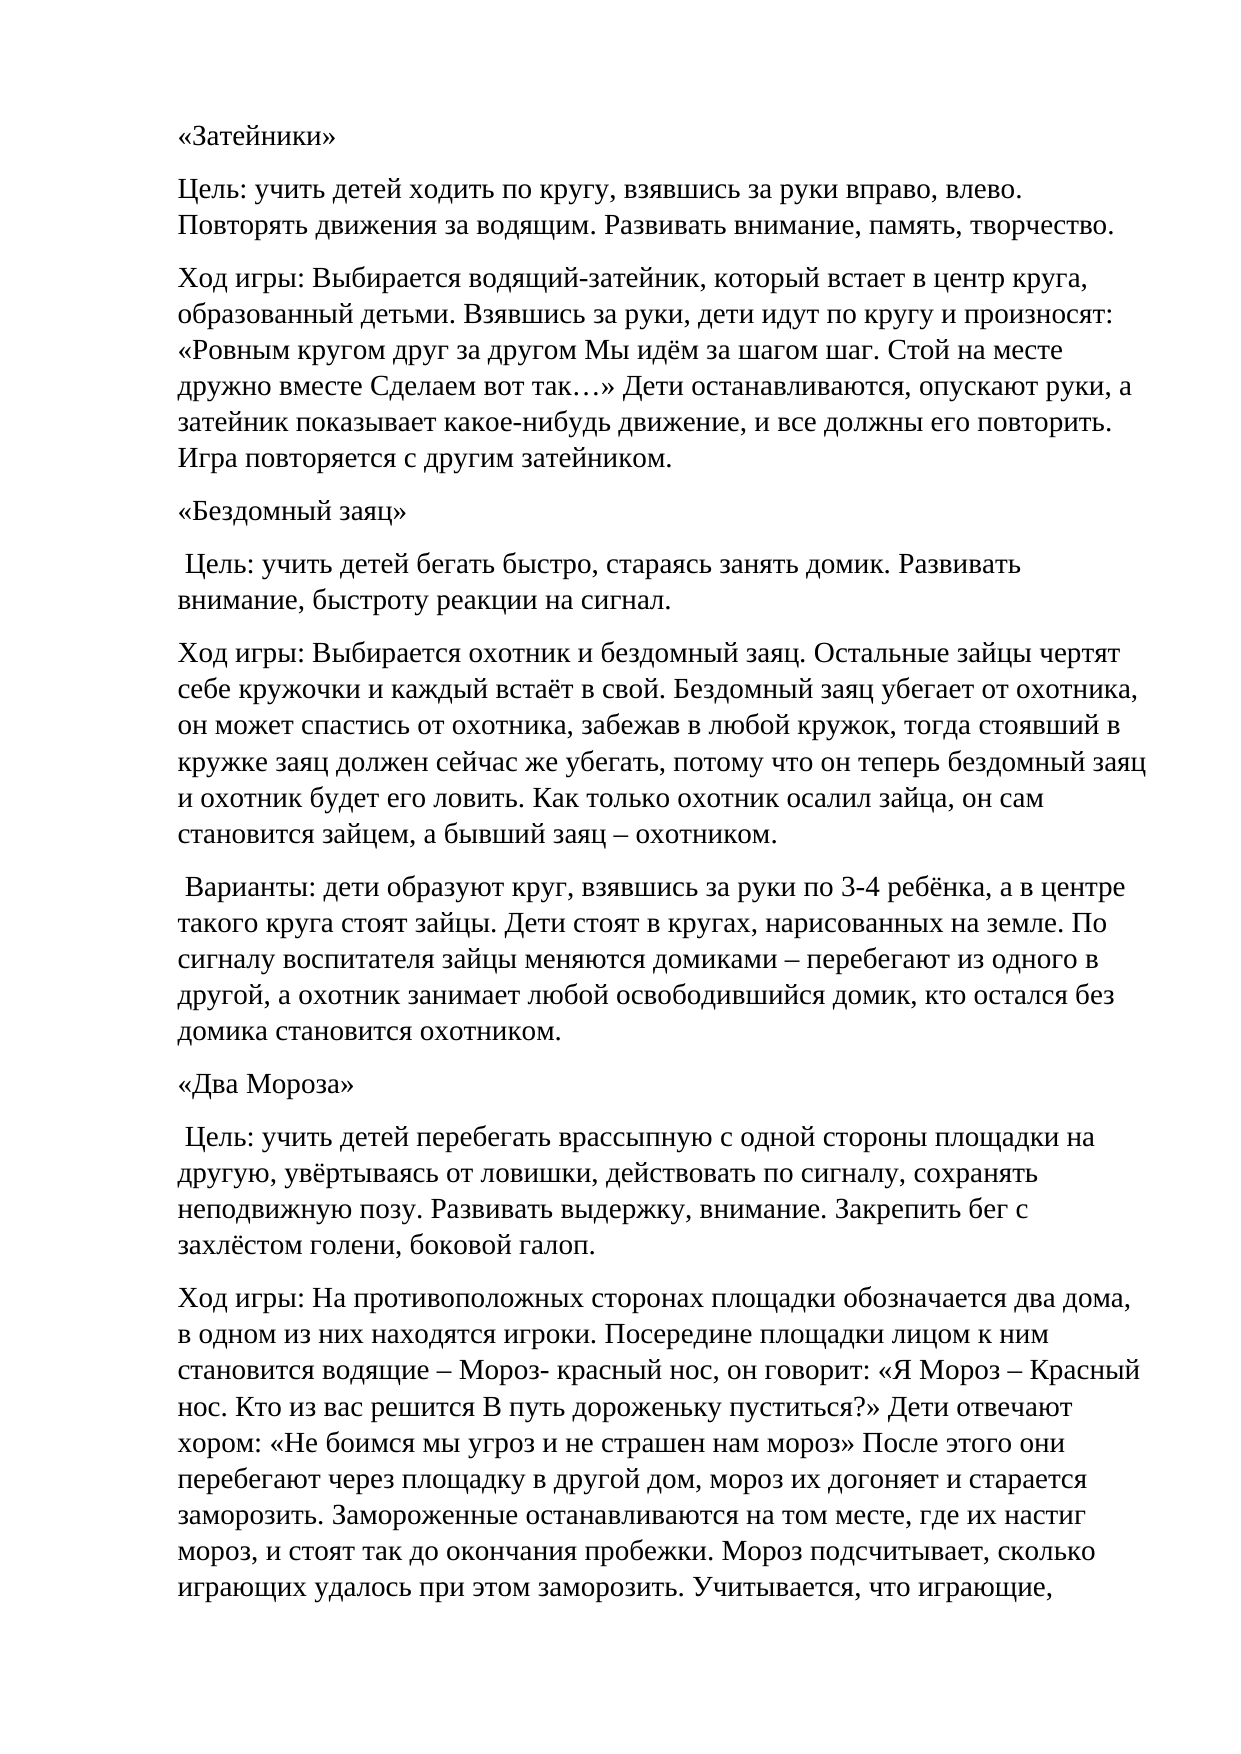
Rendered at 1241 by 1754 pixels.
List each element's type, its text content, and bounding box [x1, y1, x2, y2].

text Ход игры: Выбирается охотник и бездомный заяц. Остальные зайцы чертят себе кружочки и каждый встаёт в свой. Бездомный заяц убегает от охотника, он может спастись от охотника, забежав в любой кружок, тогда стоявший в кружке заяц должен сейчас же убегать, потому что он теперь бездомный заяц и охотник будет его ловить. Как только охотник осалил зайца, он сам становится зайцем, а бывший заяц – охотником. [177, 635, 1152, 849]
text Цель: учить детей бегать быстро, стараясь занять домик. Развивать внимание, быстроту реакции на сигнал. [177, 546, 1152, 616]
text Цель: учить детей перебегать врассыпную с одной стороны площадки на другую, увёртываясь от ловишки, действовать по сигналу, сохранять неподвижную позу. Развивать выдержку, внимание. Закрепить бег с захлёстом голени, боковой галоп. [177, 1119, 1152, 1261]
text Варианты: дети образуют круг, взявшись за руки по 3-4 ребёнка, а в центре такого круга стоят зайцы. Дети стоят в кругах, нарисованных на земле. По сигналу воспитателя зайцы меняются домиками – перебегают из одного в другой, а охотник занимает любой освободившийся домик, кто остался без домика становится охотником. [177, 869, 1152, 1047]
text Цель: учить детей ходить по кругу, взявшись за руки вправо, влево. Повторять движения за водящим. Развивать внимание, память, творчество. [177, 171, 1152, 241]
text Ход игры: Выбирается водящий-затейник, который встает в центр круга, образованный детьми. Взявшись за руки, дети идут по кругу и произносят: «Ровным кругом друг за другом Мы идём за шагом шаг. Стой на месте дружно вместе Сделаем вот так…» Дети останавливаются, опускают руки, а затейник показывает какое-нибудь движение, и все должны его повторить. Игра повторяется с другим затейником. [177, 260, 1152, 474]
text «Затейники» [177, 118, 1152, 152]
text «Бездомный заяц» [177, 493, 1152, 527]
text «Два Мороза» [177, 1066, 1152, 1100]
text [177, 1280, 1152, 1603]
